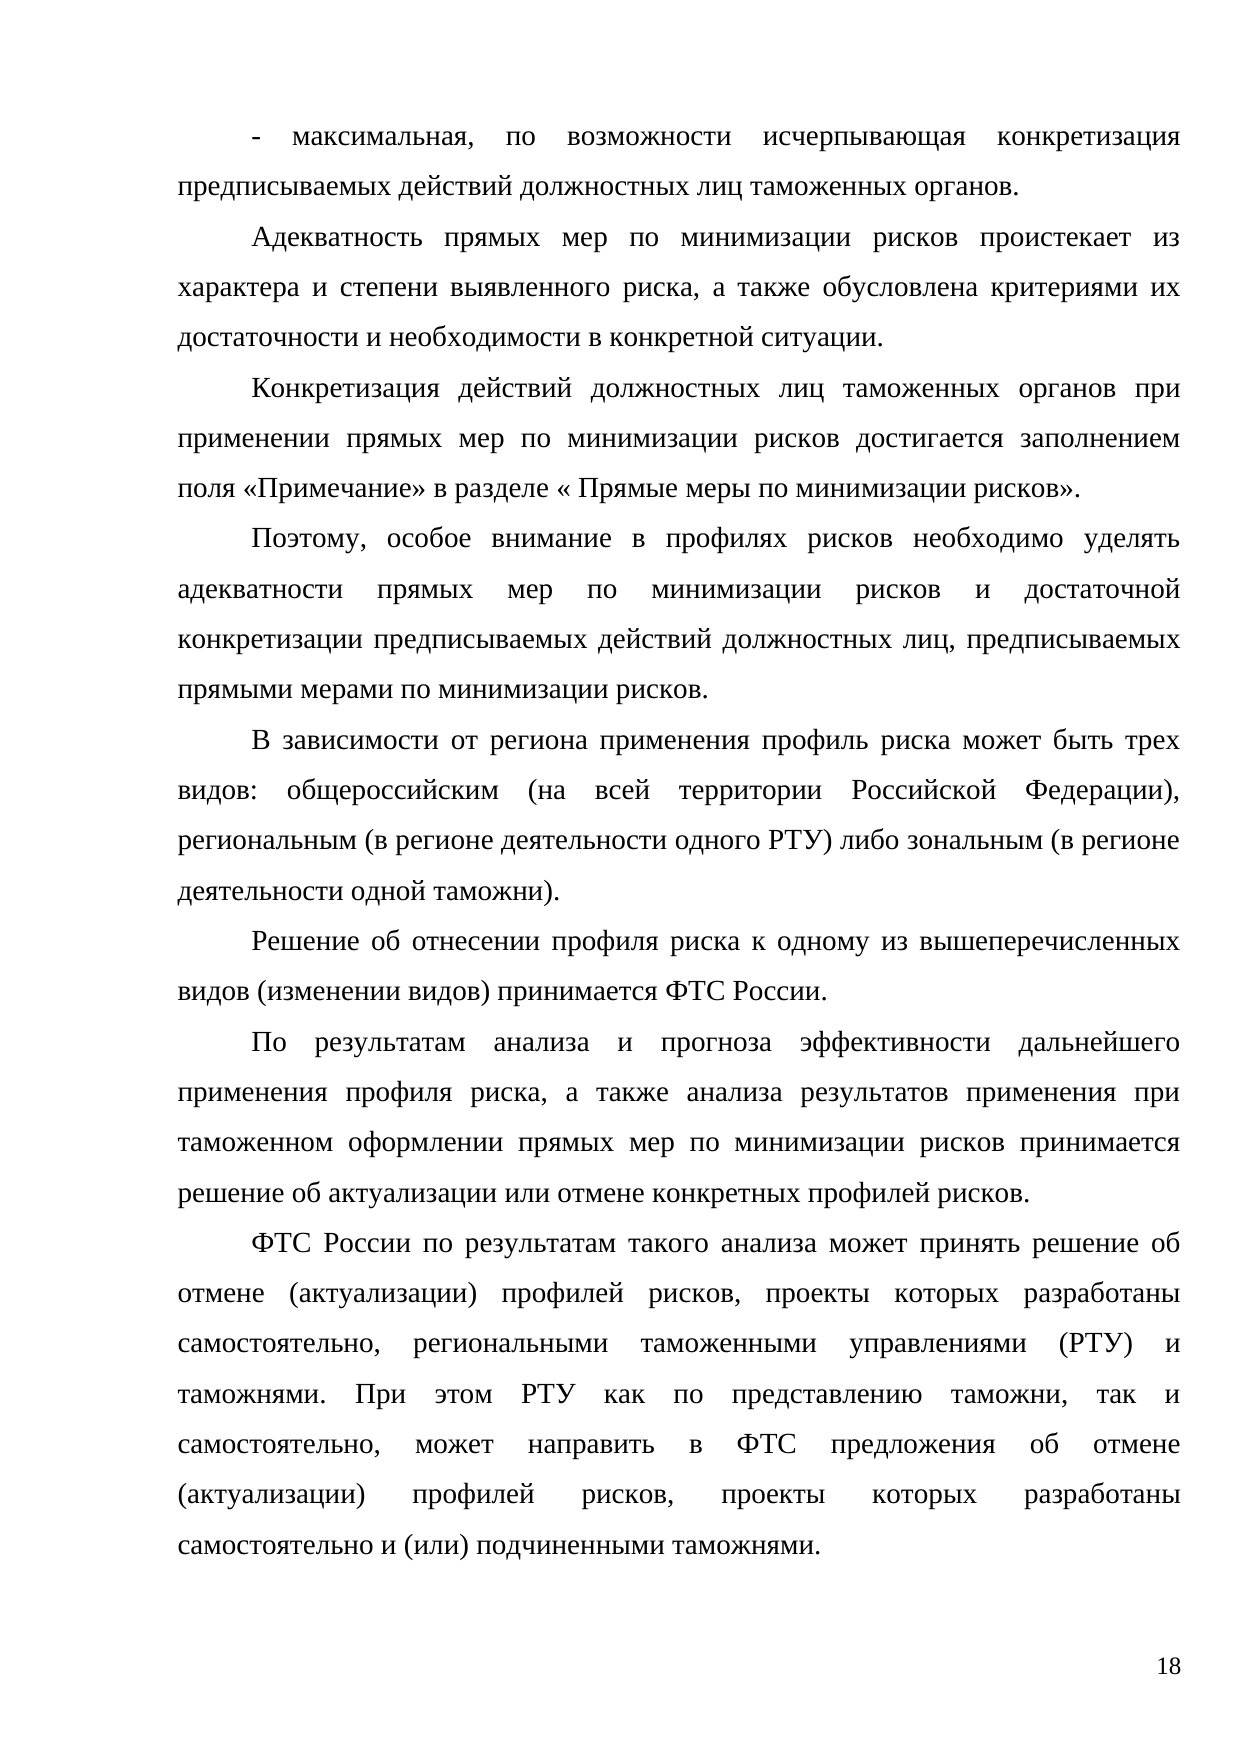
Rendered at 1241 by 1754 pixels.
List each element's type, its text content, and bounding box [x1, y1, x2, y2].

text Поэтому, особое внимание в профилях рисков необходимо уделять адекватности прямых мер по минимизации рисков и достаточной конкретизации предписываемых действий должностных лиц, предписываемых прямыми мерами по минимизации рисков. [177, 521, 1181, 705]
text Адекватность прямых мер по минимизации рисков проистекает из характера и степени выявленного риска, а также обусловлена критериями их достаточности и необходимости в конкретной ситуации. [177, 219, 1181, 353]
text По результатам анализа и прогноза эффективности дальнейшего применения профиля риска, а также анализа результатов применения при таможенном оформлении прямых мер по минимизации рисков принимается решение об актуализации или отмене конкретных профилей рисков. [177, 1024, 1181, 1208]
text В зависимости от региона применения профиль риска может быть трех видов: общероссийским (на всей территории Российской Федерации), региональным (в регионе деятельности одного РТУ) либо зональным (в регионе деятельности одной таможни). [177, 722, 1181, 906]
text - максимальная, по возможности исчерпывающая конкретизация предписываемых действий должностных лиц таможенных органов. [177, 118, 1181, 202]
text ФТС России по результатам такого анализа может принять решение об отмене (актуализации) профилей рисков, проекты которых разработаны самостоятельно, региональными таможенными управлениями (РТУ) и таможнями. При этом РТУ как по представлению таможни, так и самостоятельно, может направить в ФТС предложения об отмене (актуализации) профилей рисков, проекты которых разработаны самостоятельно и (или) подчиненными таможнями. [177, 1225, 1181, 1560]
text Решение об отнесении профиля риска к одному из вышеперечисленных видов (изменении видов) принимается ФТС России. [177, 923, 1181, 1007]
text Конкретизация действий должностных лиц таможенных органов при применении прямых мер по минимизации рисков достигается заполнением поля «Примечание» в разделе « Прямые меры по минимизации рисков». [177, 370, 1181, 504]
